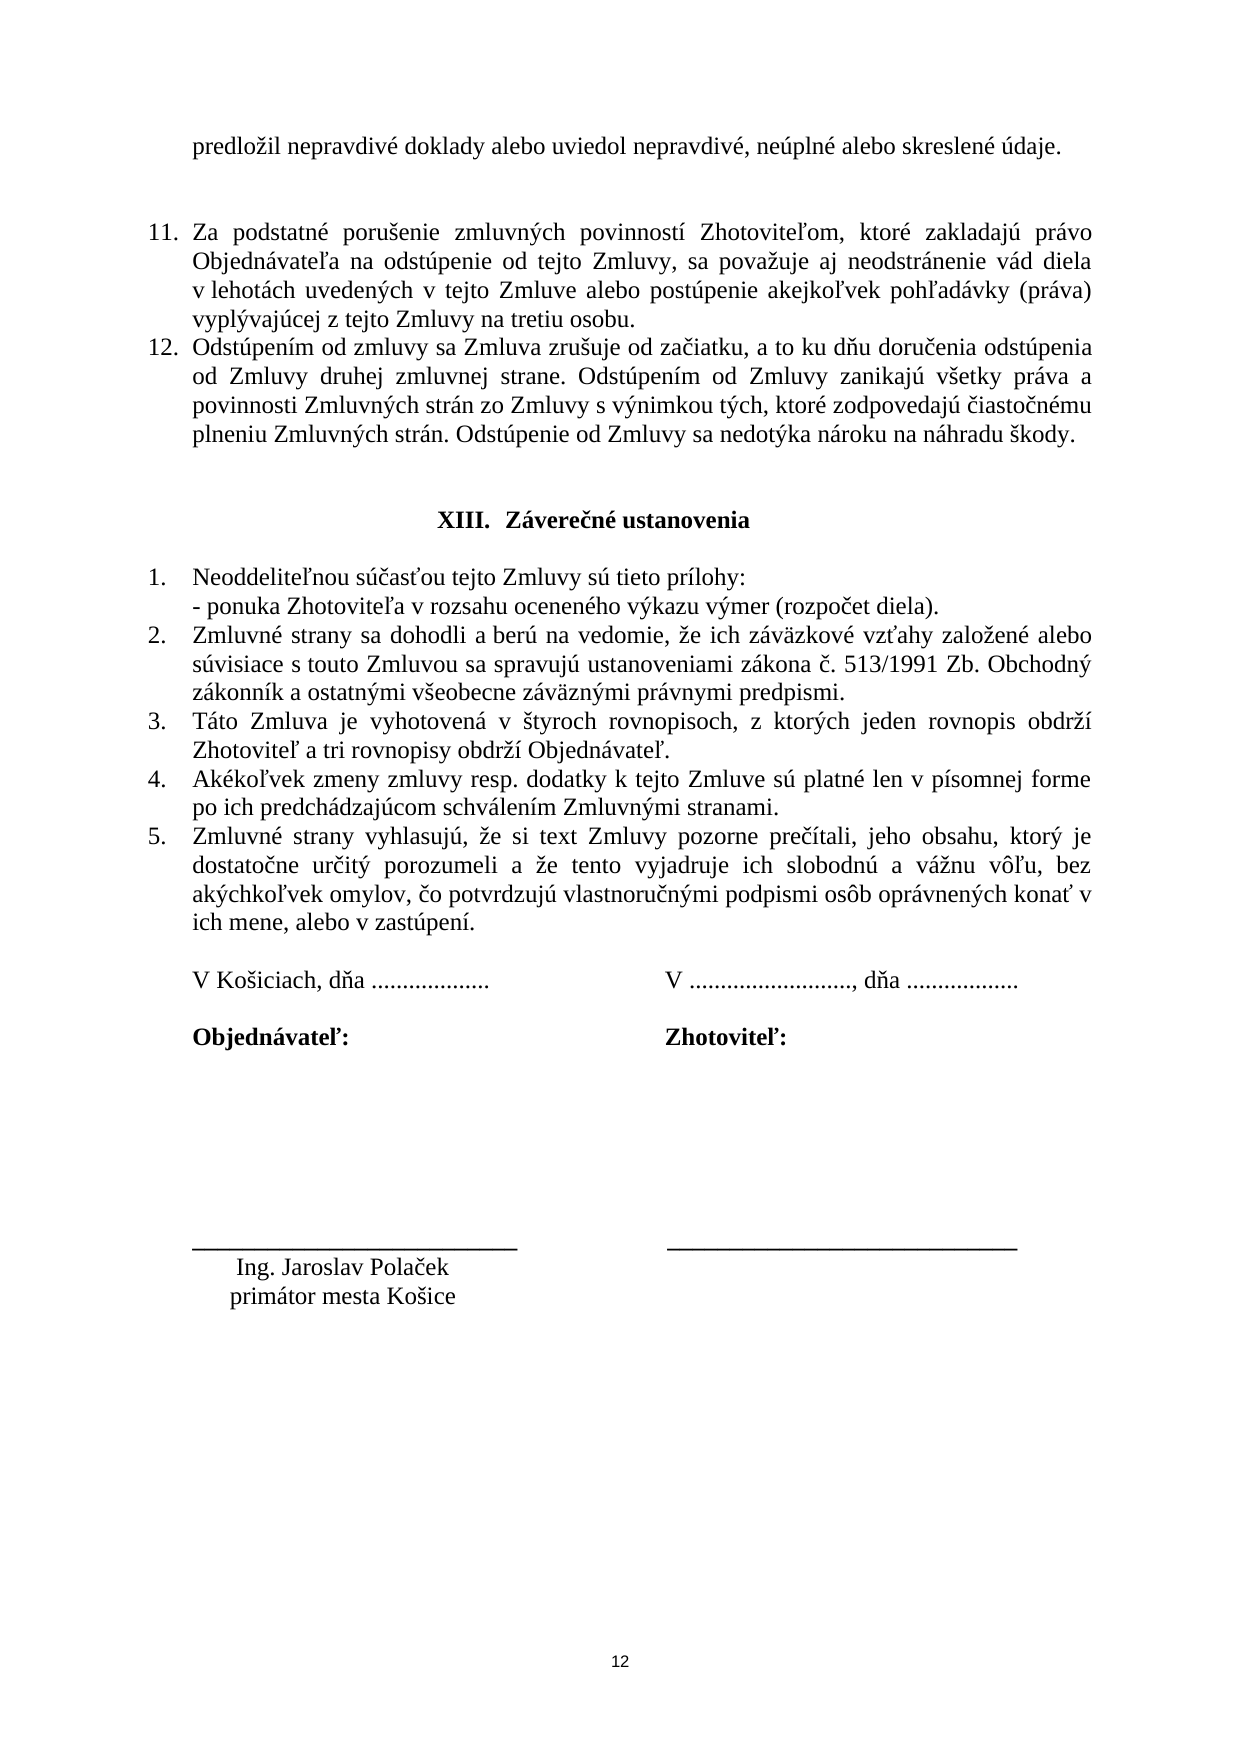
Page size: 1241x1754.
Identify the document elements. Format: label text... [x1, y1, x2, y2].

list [148, 131, 1093, 160]
list Za podstatné porušenie zmluvných povinností Zhotoviteľom, ktoré zakladajú právo Objednávateľa na odstúpenie od tejto Zmluvy, sa považuje aj neodstránenie vád diela v lehotách uvedených v tejto Zmluve alebo postúpenie akejkoľvek pohľadávky (práva) vyplývajúcej z tejto Zmluvy na tretiu osobu. [148, 217, 1093, 332]
text __________________________ ____________________________ [148, 1224, 1093, 1252]
list Akékoľvek zmeny zmluvy resp. dodatky k tejto Zmluve sú platné len v písomnej forme po ich predchádzajúcom schválením Zmluvnými stranami. [148, 764, 1093, 821]
text primátor mesta Košice [148, 1281, 1093, 1310]
text Ing. Jaroslav Polaček [148, 1252, 1093, 1281]
list Odstúpením od zmluvy sa Zmluva zrušuje od začiatku, a to ku dňu doručenia odstúpenia od Zmluvy druhej zmluvnej strane. Odstúpením od Zmluvy zanikajú všetky práva a povinnosti Zmluvných strán zo Zmluvy s výnimkou tých, ktoré zodpovedajú čiastočnému plneniu Zmluvných strán. Odstúpenie od Zmluvy sa nedotýka nároku na náhradu škody. [148, 332, 1093, 447]
list Neoddeliteľnou súčasťou tejto Zmluvy sú tieto prílohy: [148, 562, 1093, 591]
text Objednávateľ: Zhotoviteľ: [148, 1022, 1093, 1051]
text - ponuka Zhotoviteľa v rozsahu oceneného výkazu výmer (rozpočet diela). [192, 591, 1093, 620]
list Zmluvné strany sa dohodli a berú na vedomie, že ich záväzkové vzťahy založené alebo súvisiace s touto Zmluvou sa spravujú ustanoveniami zákona č. 513/1991 Zb. Obchodný zákonník a ostatnými všeobecne záväznými právnymi predpismi. [148, 620, 1093, 706]
list Záverečné ustanovenia [148, 505, 1093, 534]
list Zmluvné strany vyhlasujú, že si text Zmluvy pozorne prečítali, jeho obsahu, ktorý je dostatočne určitý porozumeli a že tento vyjadruje ich slobodnú a vážnu vôľu, bez akýchkoľvek omylov, čo potvrdzujú vlastnoručnými podpismi osôb oprávnených konať v ich mene, alebo v zastúpení. [148, 821, 1093, 936]
text V Košiciach, dňa ................... V .........................., dňa .................. [148, 965, 1093, 994]
list Táto Zmluva je vyhotovená v štyroch rovnopisoch, z ktorých jeden rovnopis obdrží Zhotoviteľ a tri rovnopisy obdrží Objednávateľ. [148, 706, 1093, 764]
